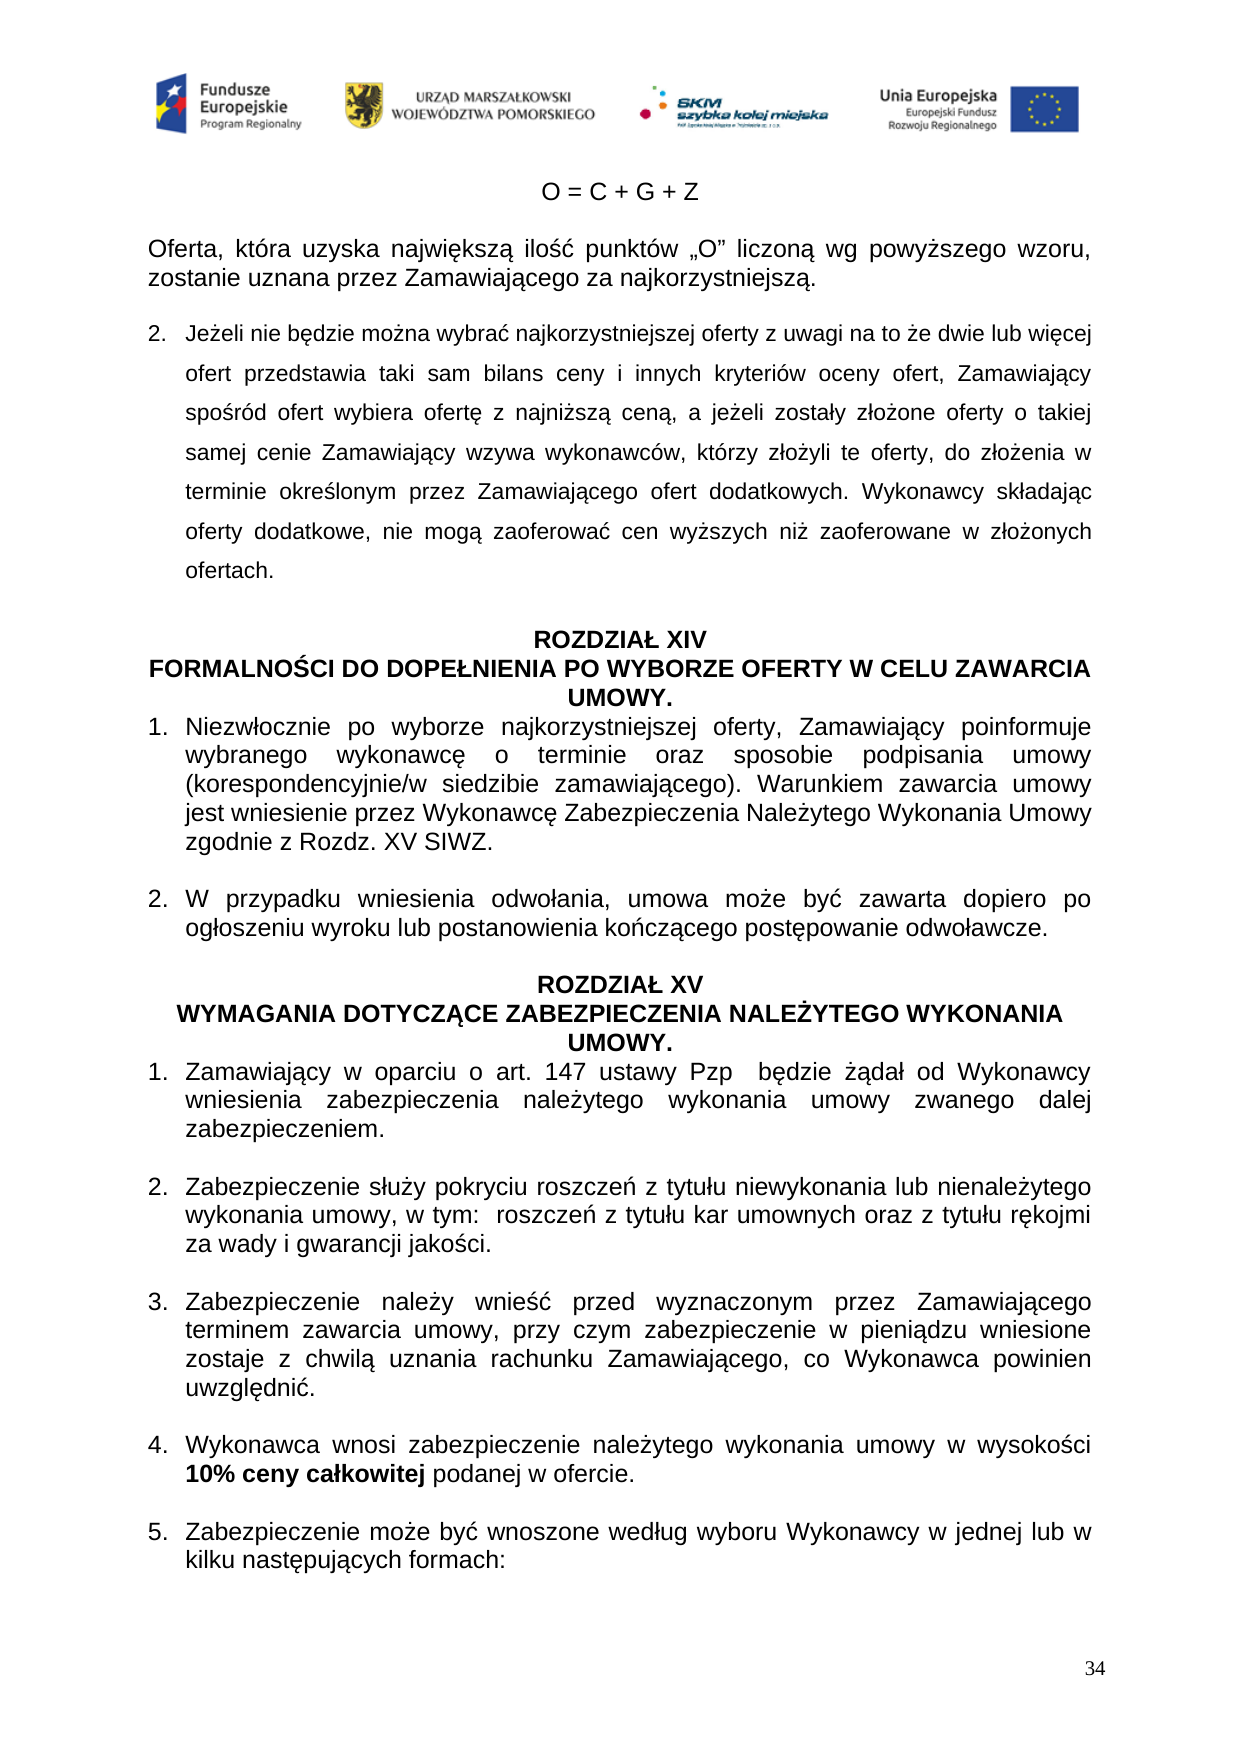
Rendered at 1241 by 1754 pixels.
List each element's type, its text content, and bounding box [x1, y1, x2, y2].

text ROZDZIAŁ XV [148, 970, 1093, 999]
list Zabezpieczenie służy pokryciu roszczeń z tytułu niewykonania lub nienależytego wykonania umowy, w tym: roszczeń z tytułu kar umownych oraz z tytułu rękojmi za wady i gwarancji jakości. [148, 1172, 1093, 1258]
list Zabezpieczenie należy wnieść przed wyznaczonym przez Zamawiającego terminem zawarcia umowy, przy czym zabezpieczenie w pieniądzu wniesione zostaje z chwilą uznania rachunku Zamawiającego, co Wykonawca powinien uwzględnić. [148, 1287, 1093, 1402]
text O = C + G + Z [148, 176, 1093, 205]
text WYMAGANIA DOTYCZĄCE ZABEZPIECZENIA NALEŻYTEGO WYKONANIA UMOWY. [148, 999, 1093, 1057]
list Wykonawca wnosi zabezpieczenie należytego wykonania umowy w wysokości 10% ceny całkowitej podanej w ofercie. [148, 1430, 1093, 1488]
text Oferta, która uzyska największą ilość punktów „O” liczoną wg powyższego wzoru, zostanie uznana przez Zamawiającego za najkorzystniejszą. [148, 234, 1093, 291]
list Zabezpieczenie może być wnoszone według wyboru Wykonawcy w jednej lub w kilku następujących formach: [148, 1517, 1093, 1574]
text ROZDZIAŁ XIV [148, 625, 1093, 654]
picture [147, 73, 1093, 148]
text FORMALNOŚCI DO DOPEŁNIENIA PO WYBORZE OFERTY W CELU ZAWARCIA UMOWY. [148, 654, 1093, 712]
list Niezwłocznie po wyborze najkorzystniejszej oferty, Zamawiający poinformuje wybranego wykonawcę o terminie oraz sposobie podpisania umowy (korespondencyjnie/w siedzibie zamawiającego). Warunkiem zawarcia umowy jest wniesienie przez Wykonawcę Zabezpieczenia Należytego Wykonania Umowy zgodnie z Rozdz. XV SIWZ. [148, 712, 1093, 855]
list Jeżeli nie będzie można wybrać najkorzystniejszej oferty z uwagi na to że dwie lub więcej ofert przedstawia taki sam bilans ceny i innych kryteriów oceny ofert, Zamawiający spośród ofert wybiera ofertę z najniższą ceną, a jeżeli zostały złożone oferty o takiej samej cenie Zamawiający wzywa wykonawców, którzy złożyli te oferty, do złożenia w terminie określonym przez Zamawiającego ofert dodatkowych. Wykonawcy składając oferty dodatkowe, nie mogą zaoferować cen wyższych niż zaoferowane w złożonych ofertach. [148, 320, 1093, 583]
list W przypadku wniesienia odwołania, umowa może być zawarta dopiero po ogłoszeniu wyroku lub postanowienia kończącego postępowanie odwoławcze. [148, 884, 1093, 942]
list Zamawiający w oparciu o art. 147 ustawy Pzp będzie żądał od Wykonawcy wniesienia zabezpieczenia należytego wykonania umowy zwanego dalej zabezpieczeniem. [148, 1057, 1093, 1143]
